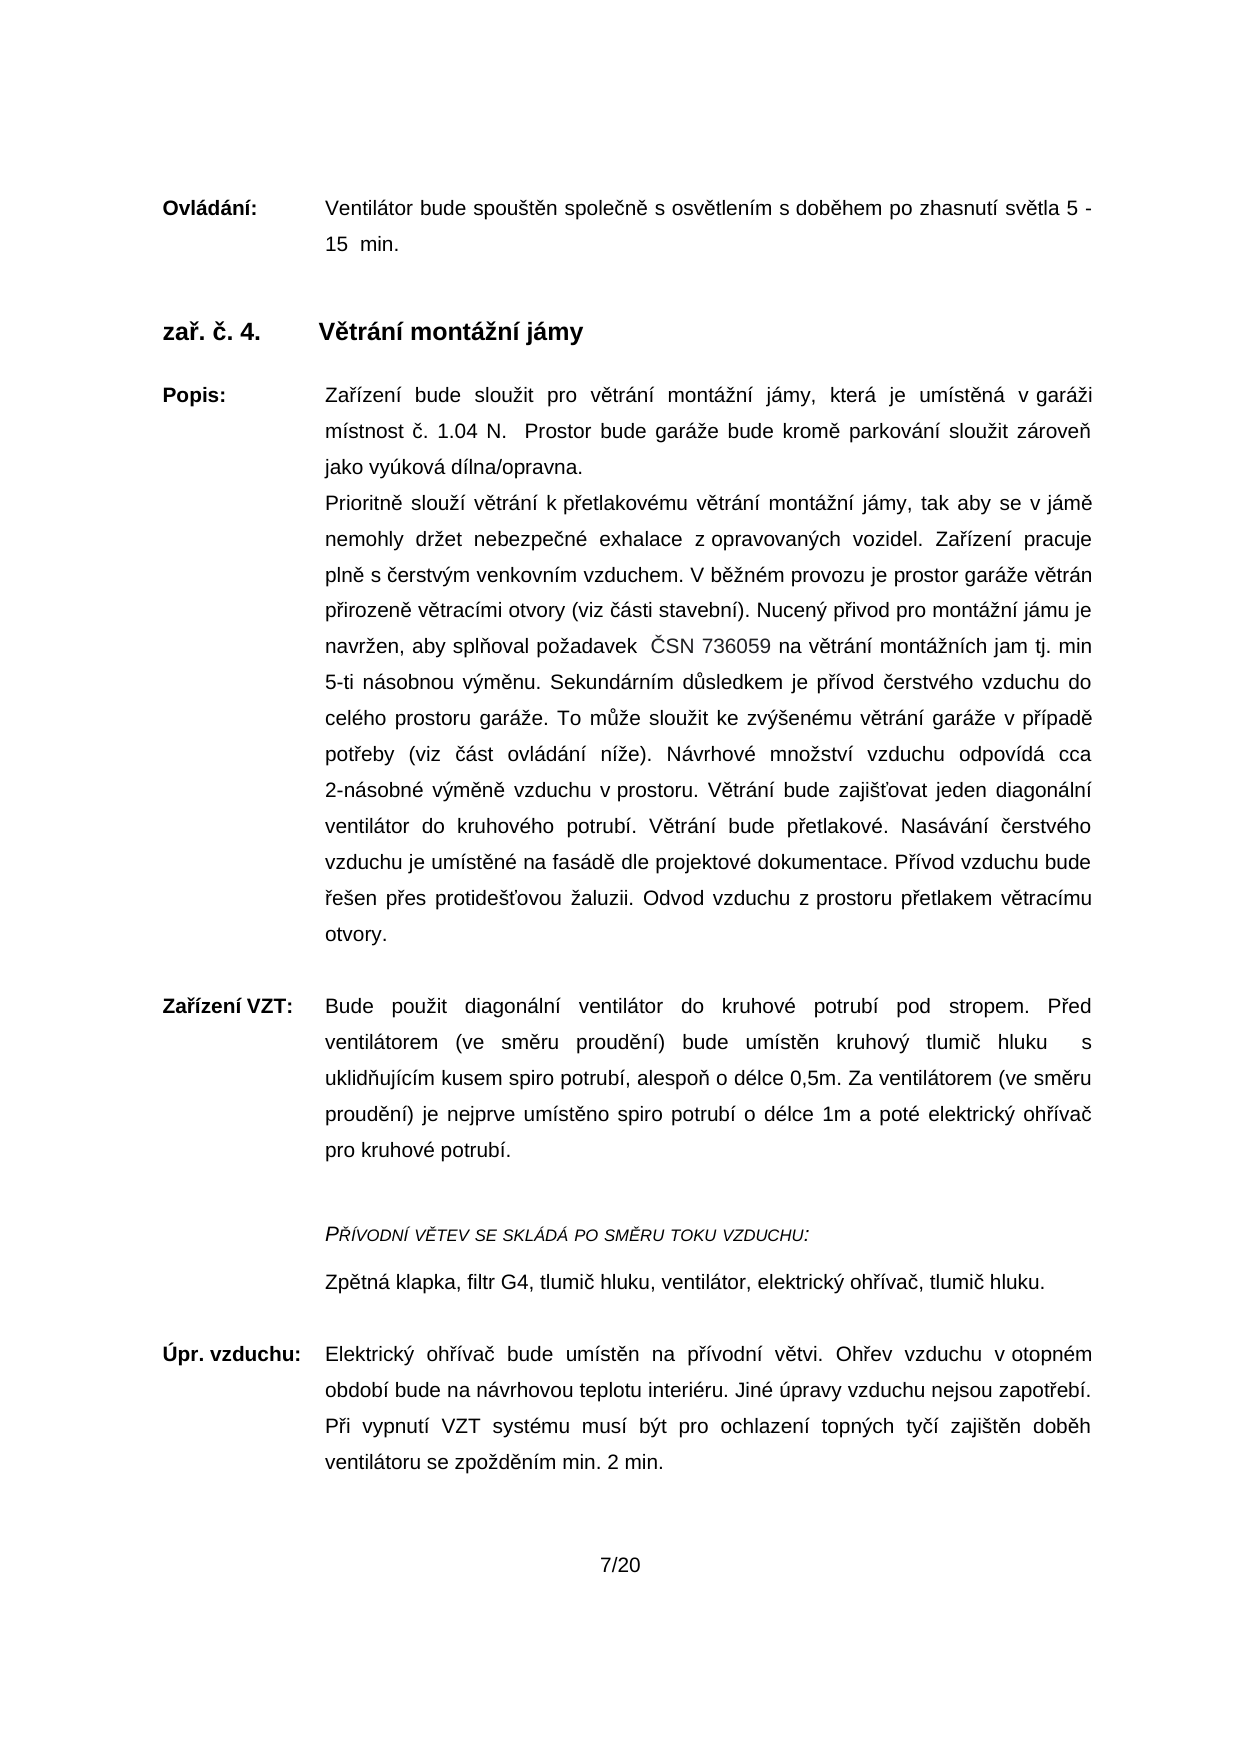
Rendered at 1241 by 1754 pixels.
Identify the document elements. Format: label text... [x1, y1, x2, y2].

subtitle Větrání montážní jámy [162, 316, 1092, 345]
text Úpr. vzduchu: Elektrický ohřívač bude umístěn na přívodní větvi. Ohřev vzduchu v otopném období bude na návrhovou teplotu interiéru. Jiné úpravy vzduchu nejsou zapotřebí. Při vypnutí VZT systému musí být pro ochlazení topných tyčí zajištěn doběh ventilátoru se zpožděním min. 2 min. [162, 1342, 1092, 1474]
text Zařízení VZT: Bude použit diagonální ventilátor do kruhové potrubí pod stropem. Před ventilátorem (ve směru proudění) bude umístěn kruhový tlumič hluku s uklidňujícím kusem spiro potrubí, alespoň o délce 0,5m. Za ventilátorem (ve směru proudění) je nejprve umístěno spiro potrubí o délce 1m a poté elektrický ohřívač pro kruhové potrubí. [162, 994, 1092, 1161]
text Zpětná klapka, filtr G4, tlumič hluku, ventilátor, elektrický ohřívač, tlumič hluku. [162, 1270, 1092, 1294]
text Popis: Zařízení bude sloužit pro větrání montážní jámy, která je umístěná v garáži místnost č. 1.04 N. Prostor bude garáže bude kromě parkování sloužit zároveň jako vyúková dílna/opravna. [162, 383, 1092, 478]
text Prioritně slouží větrání k přetlakovému větrání montážní jámy, tak aby se v jámě nemohly držet nebezpečné exhalace z opravovaných vozidel. Zařízení pracuje plně s čerstvým venkovním vzduchem. V běžném provozu je prostor garáže větrán přirozeně větracími otvory (viz části stavební). Nucený přivod pro montážní jámu je navržen, aby splňoval požadavek ČSN 736059 na větrání montážních jam tj. min 5-ti násobnou výměnu. Sekundárním důsledkem je přívod čerstvého vzduchu do celého prostoru garáže. To může sloužit ke zvýšenému větrání garáže v případě potřeby (viz část ovládání níže). Návrhové množství vzduchu odpovídá cca 2-násobné výměně vzduchu v prostoru. Větrání bude zajišťovat jeden diagonální ventilátor do kruhového potrubí. Větrání bude přetlakové. Nasávání čerstvého vzduchu je umístěné na fasádě dle projektové dokumentace. Přívod vzduchu bude řešen přes protidešťovou žaluzii. Odvod vzduchu z prostoru přetlakem větracímu otvory. [162, 491, 1092, 946]
text Ovládání: Ventilátor bude spouštěn společně s osvětlením s doběhem po zhasnutí světla 5 - 15 min. [162, 196, 1092, 256]
subtitle Přívodní větev se skládá po směru toku vzduchu: [222, 1222, 1092, 1246]
